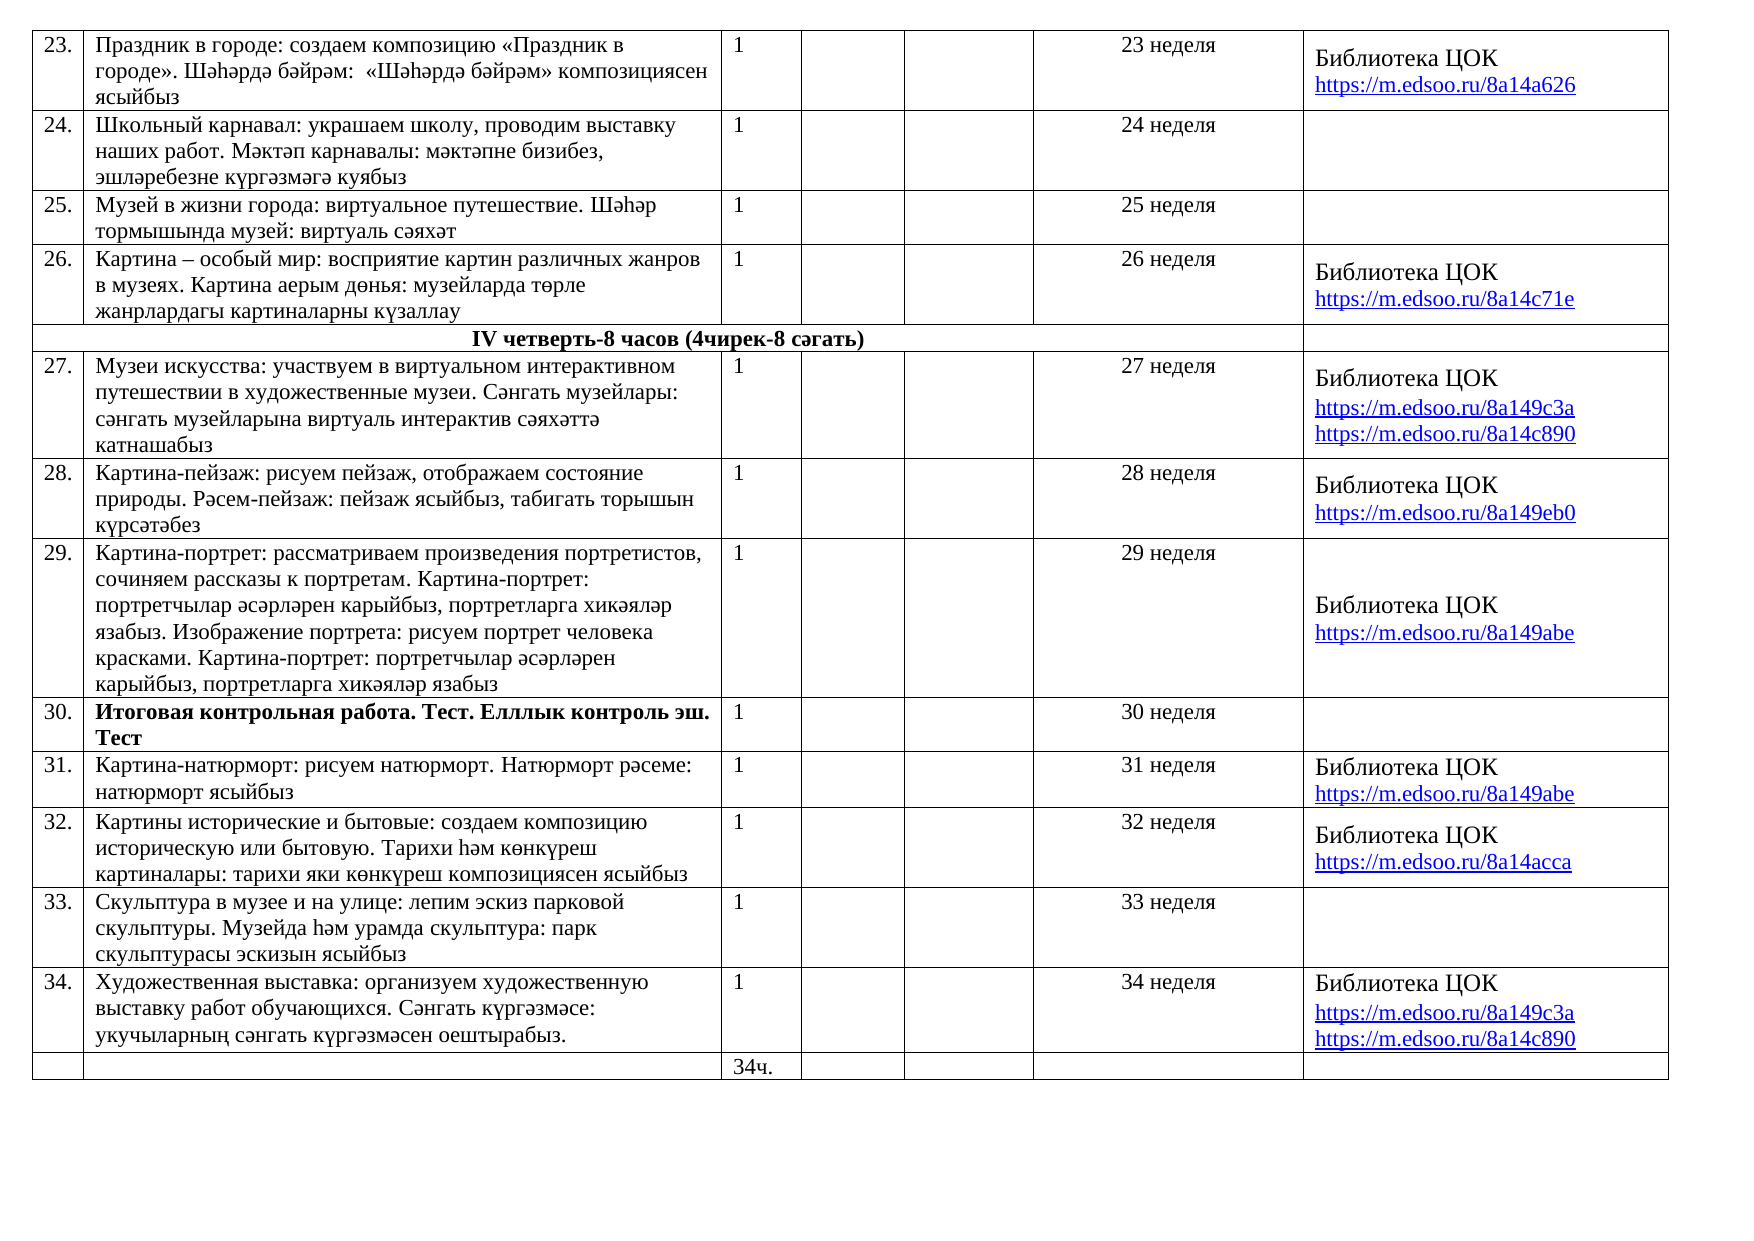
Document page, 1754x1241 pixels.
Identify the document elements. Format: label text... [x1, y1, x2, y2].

table_cell Библиотека ЦОК https://m.edsoo.ru/8a149c3a https://m.edsoo.ru/8a14c890 [1304, 968, 1668, 1052]
table_cell [905, 752, 1033, 807]
table_cell [1304, 325, 1668, 351]
table_cell [905, 111, 1033, 190]
table_cell [802, 752, 904, 807]
table_cell Библиотека ЦОК https://m.edsoo.ru/8a149abe [1304, 752, 1668, 807]
table_cell Музей в жизни города: виртуальное путешествие. Шәһәр тормышында музей: виртуаль сәяхәт [84, 191, 721, 243]
table_cell 33 неделя [1034, 888, 1303, 967]
table_cell 23. [33, 31, 83, 110]
table_cell [33, 1053, 83, 1079]
table_cell 23 неделя [1034, 31, 1303, 110]
table_cell 24. [33, 111, 83, 190]
table_cell [802, 111, 904, 190]
table_cell Картина-натюрморт: рисуем натюрморт. Натюрморт рәсеме: натюрморт ясыйбыз [84, 752, 721, 807]
table_cell 25 неделя [1034, 191, 1303, 243]
table_cell Музеи искусства: участвуем в виртуальном интерактивном путешествии в художественные музеи. Сәнгать музейлары: сәнгать музейларына виртуаль интерактив сәяхәттә катнашабыз [84, 352, 721, 457]
table_cell [802, 968, 904, 1052]
table_cell Библиотека ЦОК https://m.edsoo.ru/8a14c71e [1304, 245, 1668, 324]
table_cell 28 неделя [1034, 459, 1303, 538]
table_cell Итоговая контрольная работа. Тест. Елллык контроль эш. Тест [84, 698, 721, 751]
table_cell 29. [33, 539, 83, 697]
table_cell [802, 191, 904, 243]
table_cell Художественная выставка: организуем художественную выставку работ обучающихся. Сәнгать күргәзмәсе: укучыларның сәнгать күргәзмәсен оештырабыз. [84, 968, 721, 1052]
table_cell [905, 968, 1033, 1052]
table_cell Библиотека ЦОК https://m.edsoo.ru/8a14acca [1304, 808, 1668, 887]
table_cell 1 [722, 968, 801, 1052]
table_cell 30. [33, 698, 83, 751]
table_cell Библиотека ЦОК https://m.edsoo.ru/8a149eb0 [1304, 459, 1668, 538]
table_cell 1 [722, 191, 801, 243]
table_cell [905, 698, 1033, 751]
table_cell [905, 539, 1033, 697]
table_cell Картины исторические и бытовые: создаем композицию историческую или бытовую. Тарихи һәм көнкүреш картиналары: тарихи яки көнкүреш композициясен ясыйбыз [84, 808, 721, 887]
table_cell [905, 808, 1033, 887]
table_cell 34ч. [722, 1053, 801, 1079]
table_cell [1034, 1053, 1303, 1079]
table_cell 26 неделя [1034, 245, 1303, 324]
table_cell 1 [722, 352, 801, 457]
table_cell 29 неделя [1034, 539, 1303, 697]
table_cell [1304, 888, 1668, 967]
table_cell [905, 352, 1033, 457]
table_cell 28. [33, 459, 83, 538]
table_cell 31 неделя [1034, 752, 1303, 807]
table_cell Картина – особый мир: восприятие картин различных жанров в музеях. Картина аерым дөнья: музейларда төрле жанрлардагы картиналарны күзаллау [84, 245, 721, 324]
table_cell 32. [33, 808, 83, 887]
table_cell 1 [722, 888, 801, 967]
table_cell 1 [722, 111, 801, 190]
table_cell 1 [722, 245, 801, 324]
table_cell [1304, 191, 1668, 243]
table_cell 27. [33, 352, 83, 457]
table_cell [802, 698, 904, 751]
table_cell [1304, 698, 1668, 751]
table_cell 31. [33, 752, 83, 807]
table_cell [802, 808, 904, 887]
table_cell 1 [722, 698, 801, 751]
table_cell [905, 1053, 1033, 1079]
table_cell 1 [722, 752, 801, 807]
table_cell [1304, 1053, 1668, 1079]
table_cell IV четверть-8 часов (4чирек-8 сәгать) [33, 325, 1303, 351]
table_cell 1 [722, 539, 801, 697]
table_cell 1 [722, 808, 801, 887]
table_cell [802, 31, 904, 110]
table_cell [1304, 111, 1668, 190]
table_cell 34 неделя [1034, 968, 1303, 1052]
table_cell Библиотека ЦОК https://m.edsoo.ru/8a14a626 [1304, 31, 1668, 110]
table_cell 24 неделя [1034, 111, 1303, 190]
table_cell [802, 888, 904, 967]
table_cell 25. [33, 191, 83, 243]
table_cell 1 [722, 459, 801, 538]
table_cell 30 неделя [1034, 698, 1303, 751]
table_cell 34. [33, 968, 83, 1052]
table_cell Библиотека ЦОК https://m.edsoo.ru/8a149abe [1304, 539, 1668, 697]
table_cell [905, 459, 1033, 538]
table_cell Картина-пейзаж: рисуем пейзаж, отображаем состояние природы. Рәсем-пейзаж: пейзаж ясыйбыз, табигать торышын күрсәтәбез [84, 459, 721, 538]
table_cell [905, 191, 1033, 243]
table_cell [84, 1053, 721, 1079]
table_cell [802, 352, 904, 457]
table_cell 33. [33, 888, 83, 967]
table_cell 26. [33, 245, 83, 324]
table_cell 27 неделя [1034, 352, 1303, 457]
table_cell [802, 245, 904, 324]
table_cell Библиотека ЦОК https://m.edsoo.ru/8a149c3a https://m.edsoo.ru/8a14c890 [1304, 352, 1668, 457]
table_cell Скульптура в музее и на улице: лепим эскиз парковой скульптуры. Музейда һәм урамда скульптура: парк скульптурасы эскизын ясыйбыз [84, 888, 721, 967]
table_cell 1 [722, 31, 801, 110]
table_cell [802, 539, 904, 697]
table_cell 32 неделя [1034, 808, 1303, 887]
table_cell Школьный карнавал: украшаем школу, проводим выставку наших работ. Мәктәп карнавалы: мәктәпне бизибез, эшләребезне күргәзмәгә куябыз [84, 111, 721, 190]
table_cell [802, 1053, 904, 1079]
table_cell Праздник в городе: создаем композицию «Праздник в городе». Шәһәрдә бәйрәм: «Шәһәрдә бәйрәм» композициясен ясыйбыз [84, 31, 721, 110]
table_cell [802, 459, 904, 538]
table_cell Картина-портрет: рассматриваем произведения портретистов, сочиняем рассказы к портретам. Картина-портрет: портретчылар әсәрләрен карыйбыз, портретларга хикәяләр язабыз. Изображение портрета: рисуем портрет человека красками. Картина-портрет: портретчылар әсәрләрен карыйбыз, портретларга хикәяләр язабыз [84, 539, 721, 697]
table_cell [905, 888, 1033, 967]
table_cell [905, 31, 1033, 110]
table_cell [905, 245, 1033, 324]
